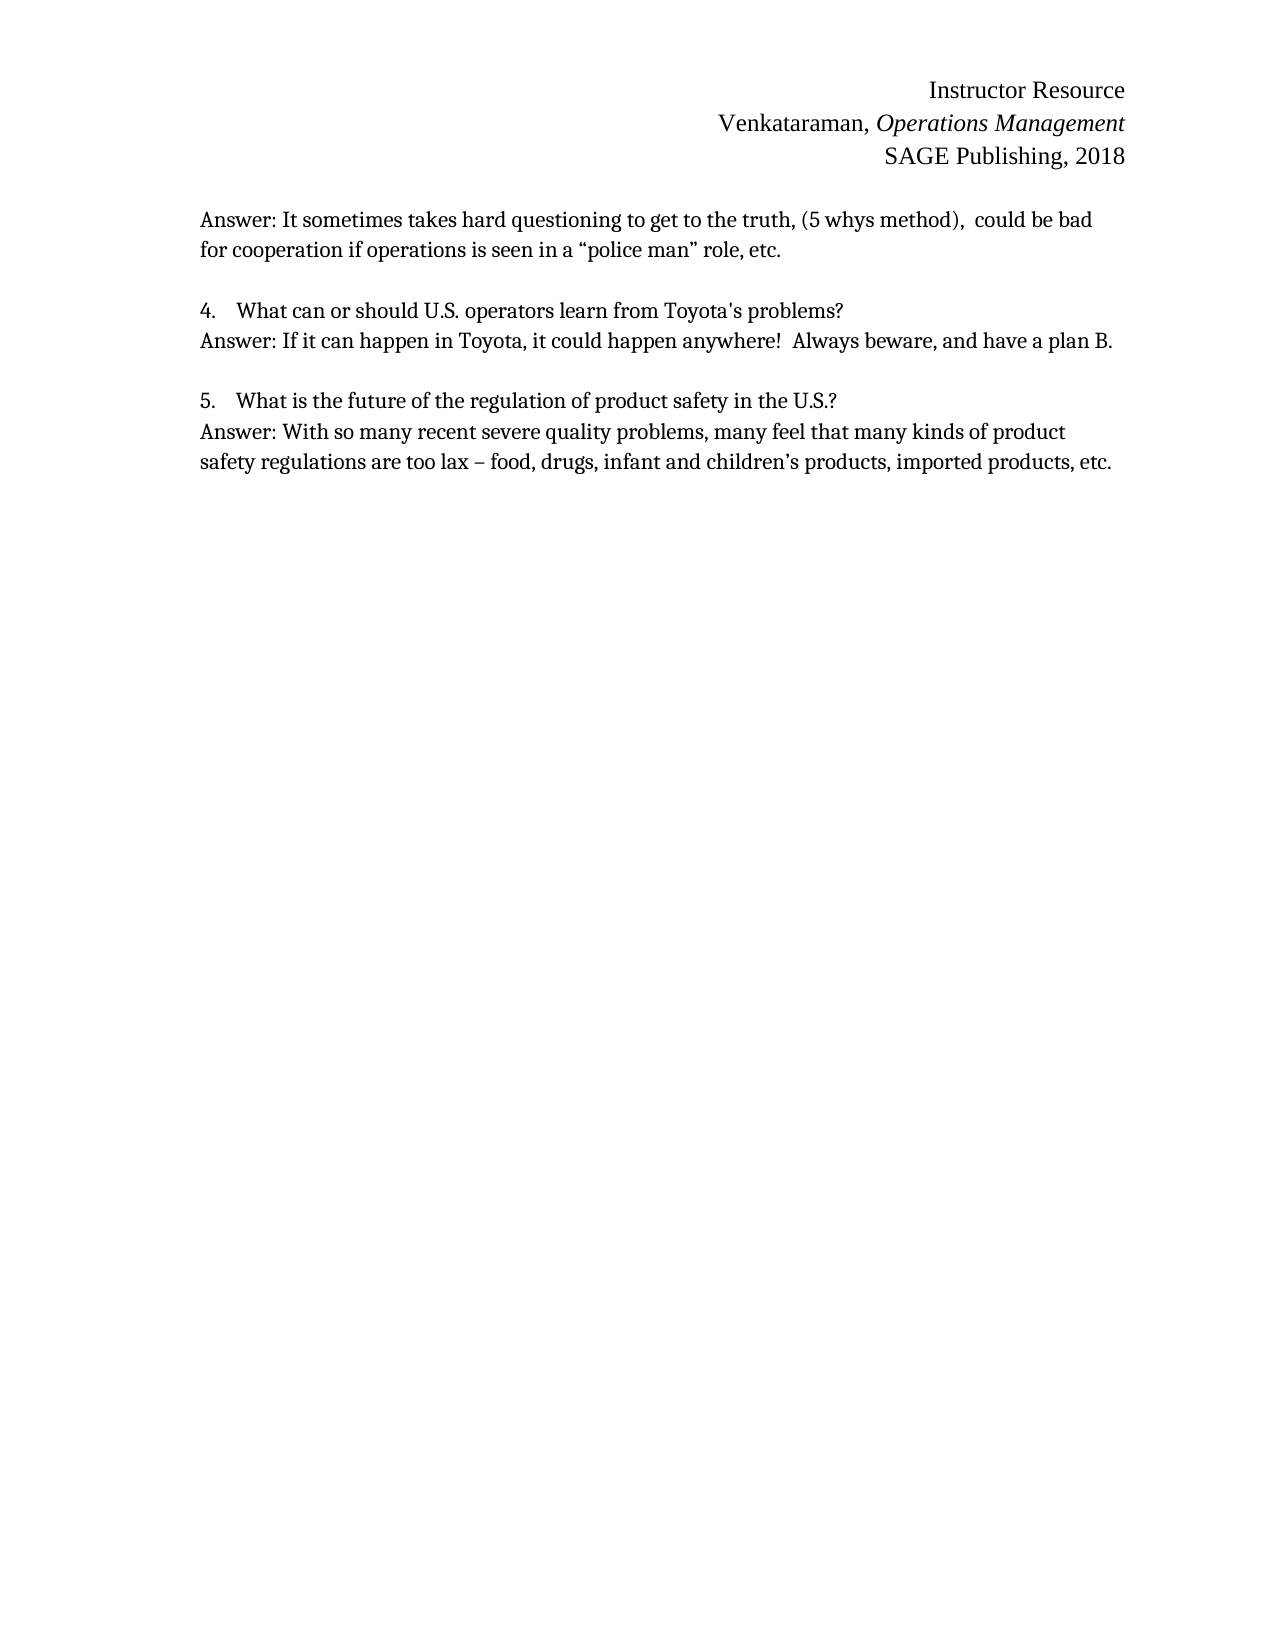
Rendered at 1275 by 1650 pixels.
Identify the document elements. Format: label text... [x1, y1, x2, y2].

list Answer: It sometimes takes hard questioning to get to the truth, (5 whys method), could be bad for cooperation if operations is seen in a “police man” role, etc. 4. What can or should U.S. operators learn from Toyota's problems? [200, 207, 1125, 324]
list 5. What is the future of the regulation of product safety in the U.S.? [200, 358, 1125, 415]
list Answer: With so many recent severe quality problems, many feel that many kinds of product safety regulations are too lax – food, drugs, infant and children’s products, imported products, etc. [200, 418, 1125, 475]
list Answer: If it can happen in Toyota, it could happen anywhere! Always beware, and have a plan B. [200, 328, 1125, 354]
